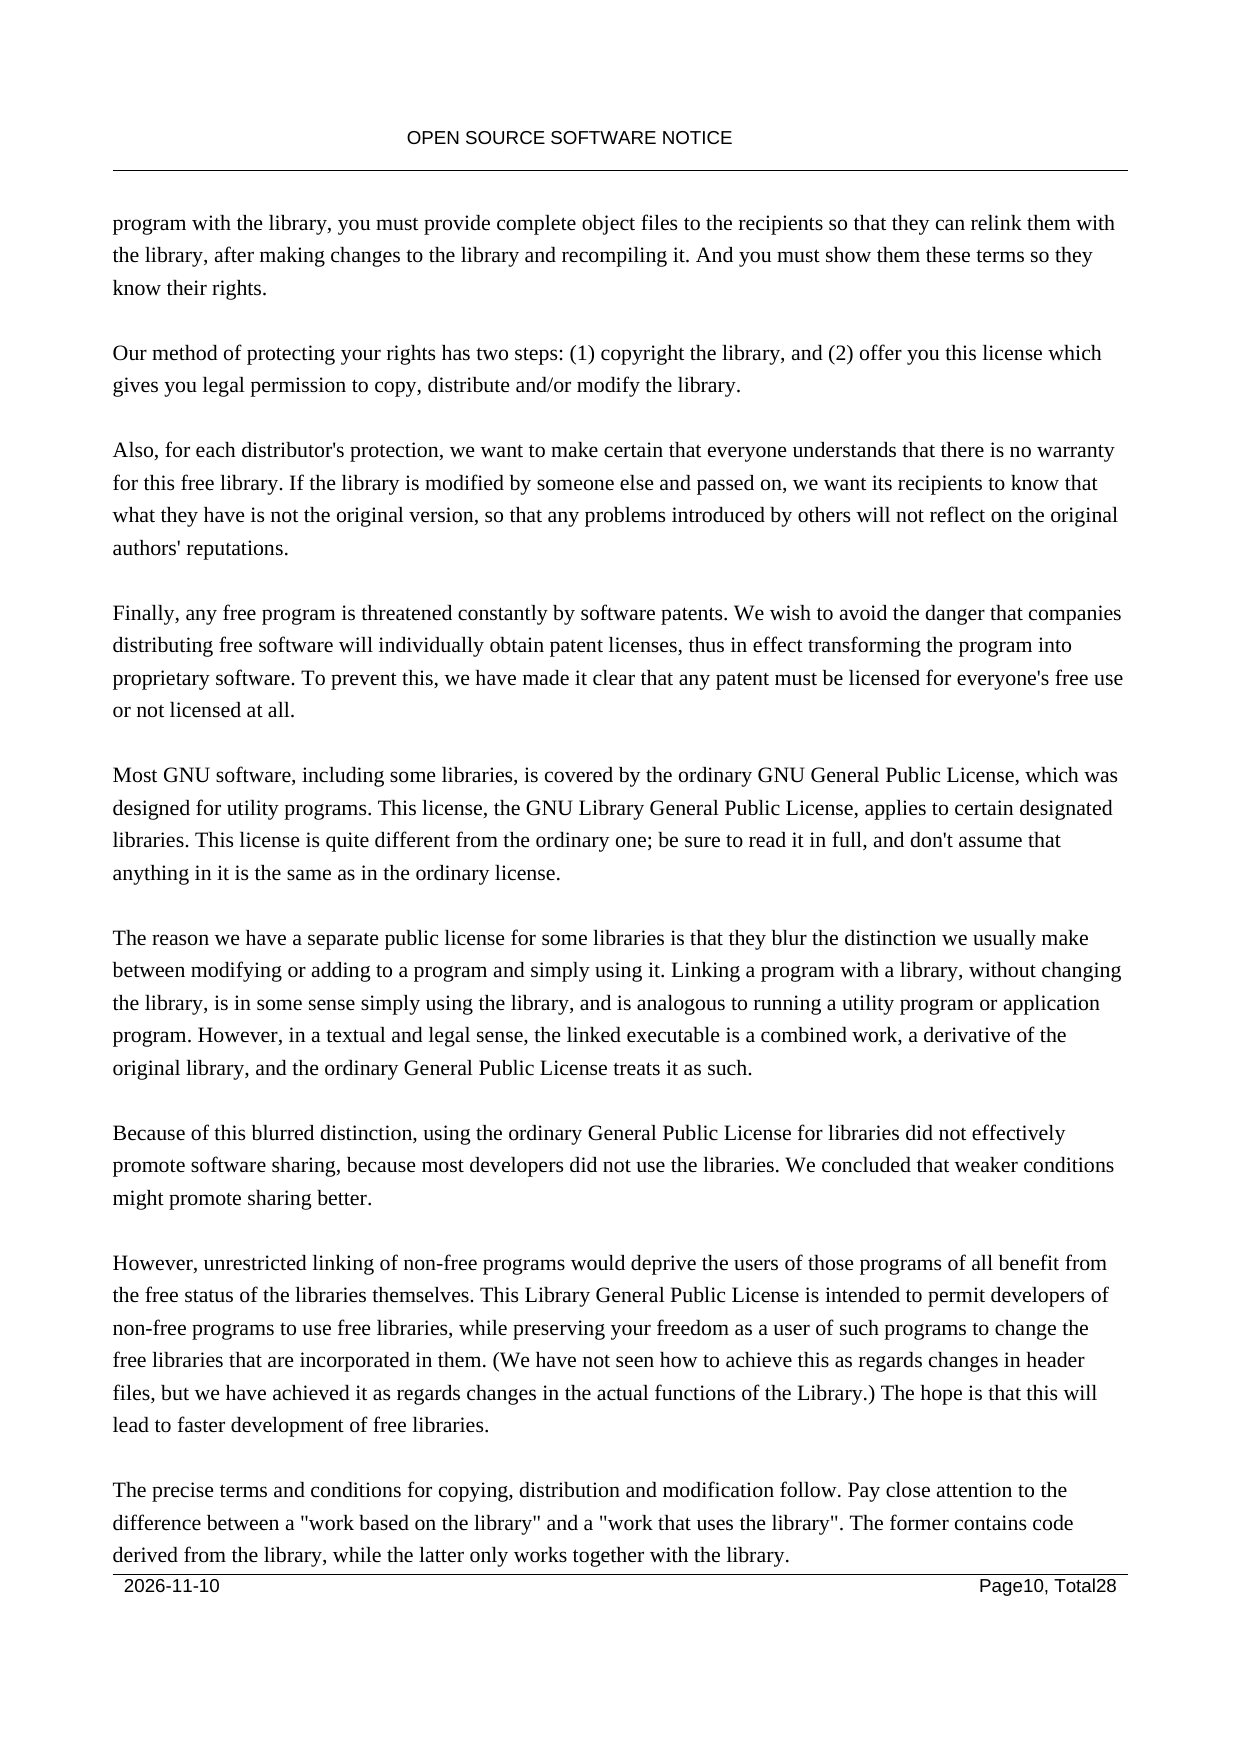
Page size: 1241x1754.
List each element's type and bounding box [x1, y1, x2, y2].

text [112, 206, 1128, 1571]
